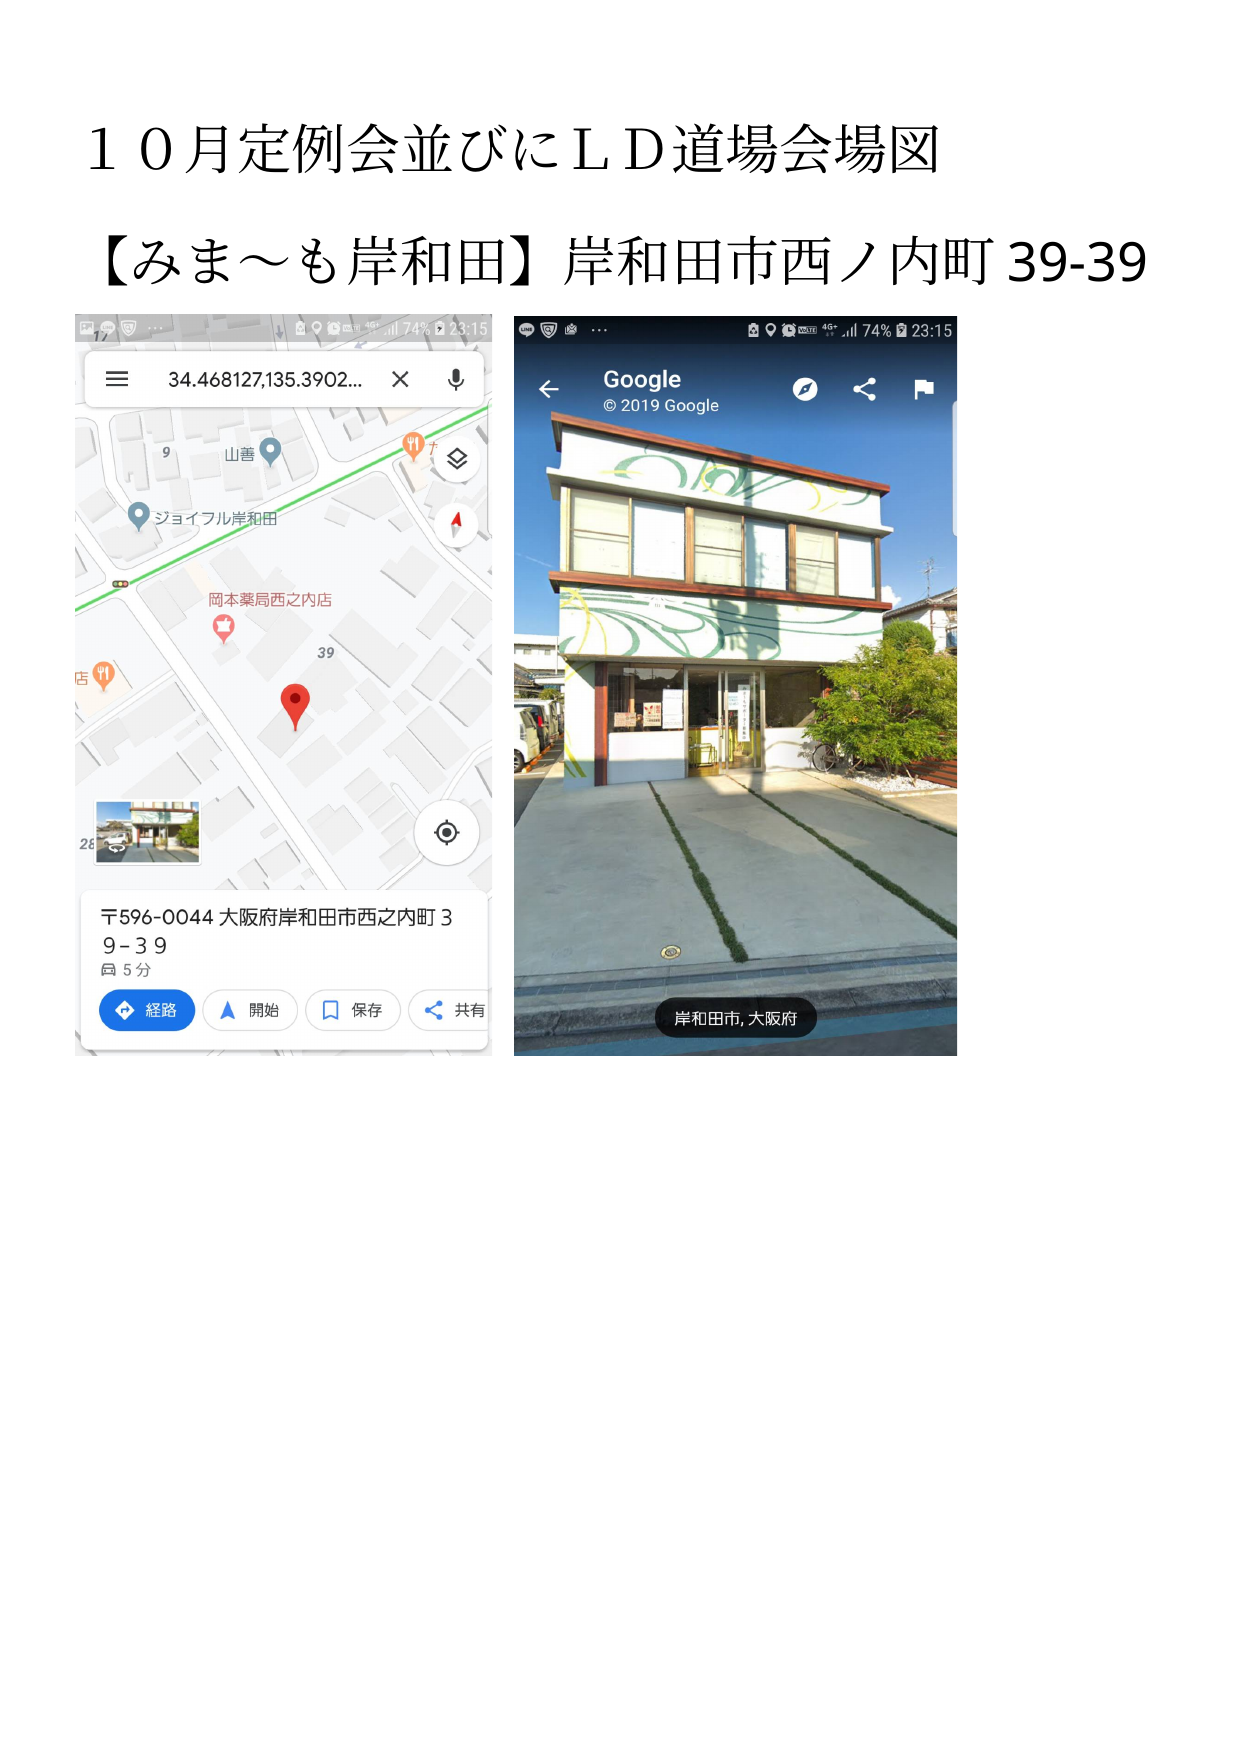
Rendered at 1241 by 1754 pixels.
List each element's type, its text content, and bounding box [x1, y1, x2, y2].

picture [514, 316, 958, 1056]
text 【みま～も岸和田】岸和田市西ノ内町39-39 [75, 202, 1165, 314]
picture [75, 314, 493, 1056]
text １０月定例会並びにＬＤ道場会場図 [75, 89, 1165, 202]
